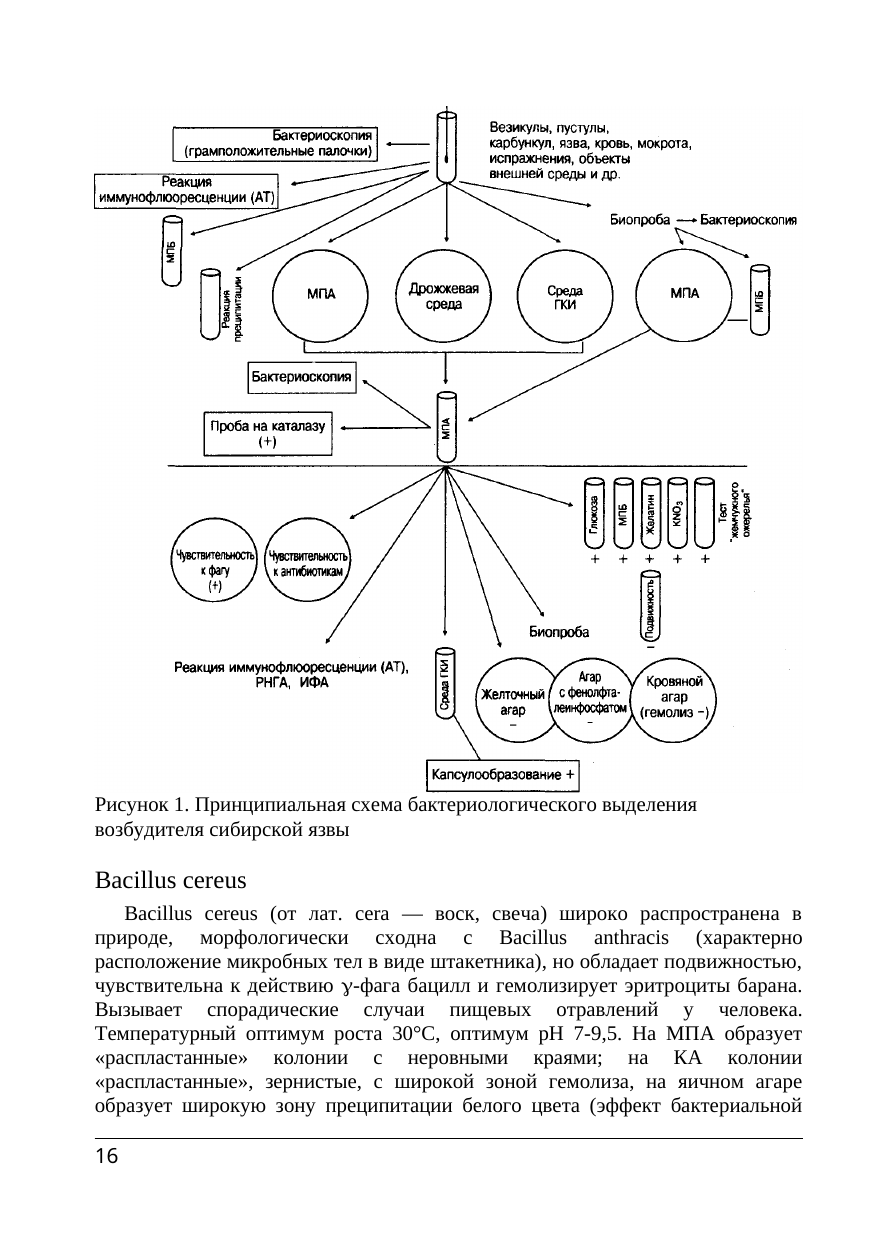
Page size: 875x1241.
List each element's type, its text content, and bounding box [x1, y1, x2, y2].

picture [94, 106, 803, 793]
text Рисунок 1. Принципиальная схема бактериологического выделения [94, 793, 803, 816]
subtitle Bacillus cereus [94, 866, 803, 894]
text возбудителя сибирской язвы [94, 816, 803, 841]
